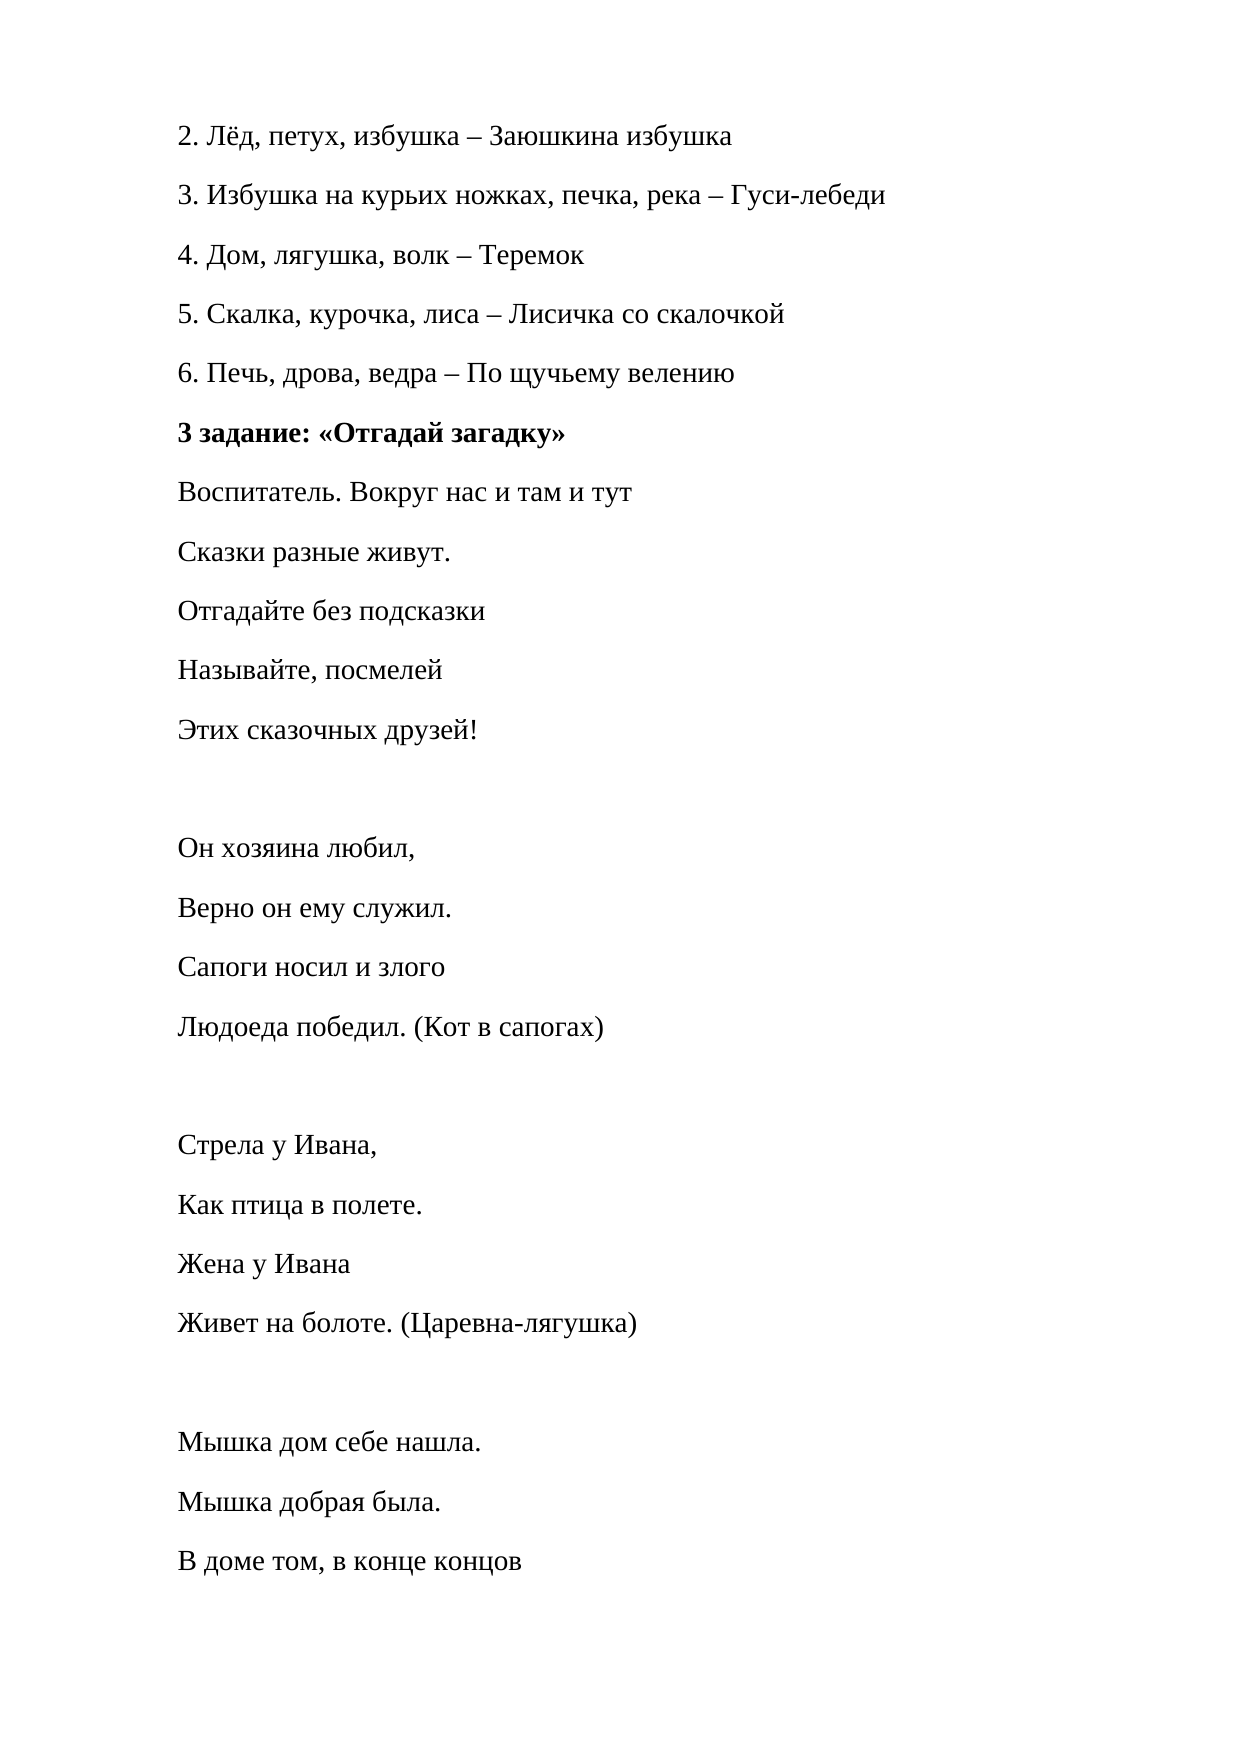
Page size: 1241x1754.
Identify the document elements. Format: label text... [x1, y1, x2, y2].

text Мышка добрая была. [177, 1484, 1152, 1517]
text Сказки разные живут. [177, 534, 1152, 567]
text 4. Дом, лягушка, волк – Теремок [177, 237, 1152, 270]
text Верно он ему служил. [177, 890, 1152, 923]
text Жена у Ивана [177, 1246, 1152, 1280]
text 3 задание: «Отгадай загадку» [177, 415, 1152, 448]
text Как птица в полете. [177, 1187, 1152, 1220]
text Он хозяина любил, [177, 831, 1152, 864]
text Этих сказочных друзей! [177, 712, 1152, 745]
text 3. Избушка на курьих ножках, печка, река – Гуси-лебеди [177, 177, 1152, 211]
text 5. Скалка, курочка, лиса – Лисичка со скалочкой [177, 296, 1152, 330]
text В доме том, в конце концов [177, 1543, 1152, 1577]
text 6. Печь, дрова, ведра – По щучьему велению [177, 356, 1152, 389]
text Людоеда победил. (Кот в сапогах) [177, 1009, 1152, 1042]
text Сапоги носил и злого [177, 949, 1152, 983]
text Отгадайте без подсказки [177, 593, 1152, 627]
text Называйте, посмелей [177, 652, 1152, 686]
text Воспитатель. Вокруг нас и там и тут [177, 474, 1152, 508]
text Стрела у Ивана, [177, 1127, 1152, 1161]
text 2. Лёд, петух, избушка – Заюшкина избушка [177, 118, 1152, 152]
text Живет на болоте. (Царевна-лягушка) [177, 1306, 1152, 1339]
text Мышка дом себе нашла. [177, 1424, 1152, 1458]
